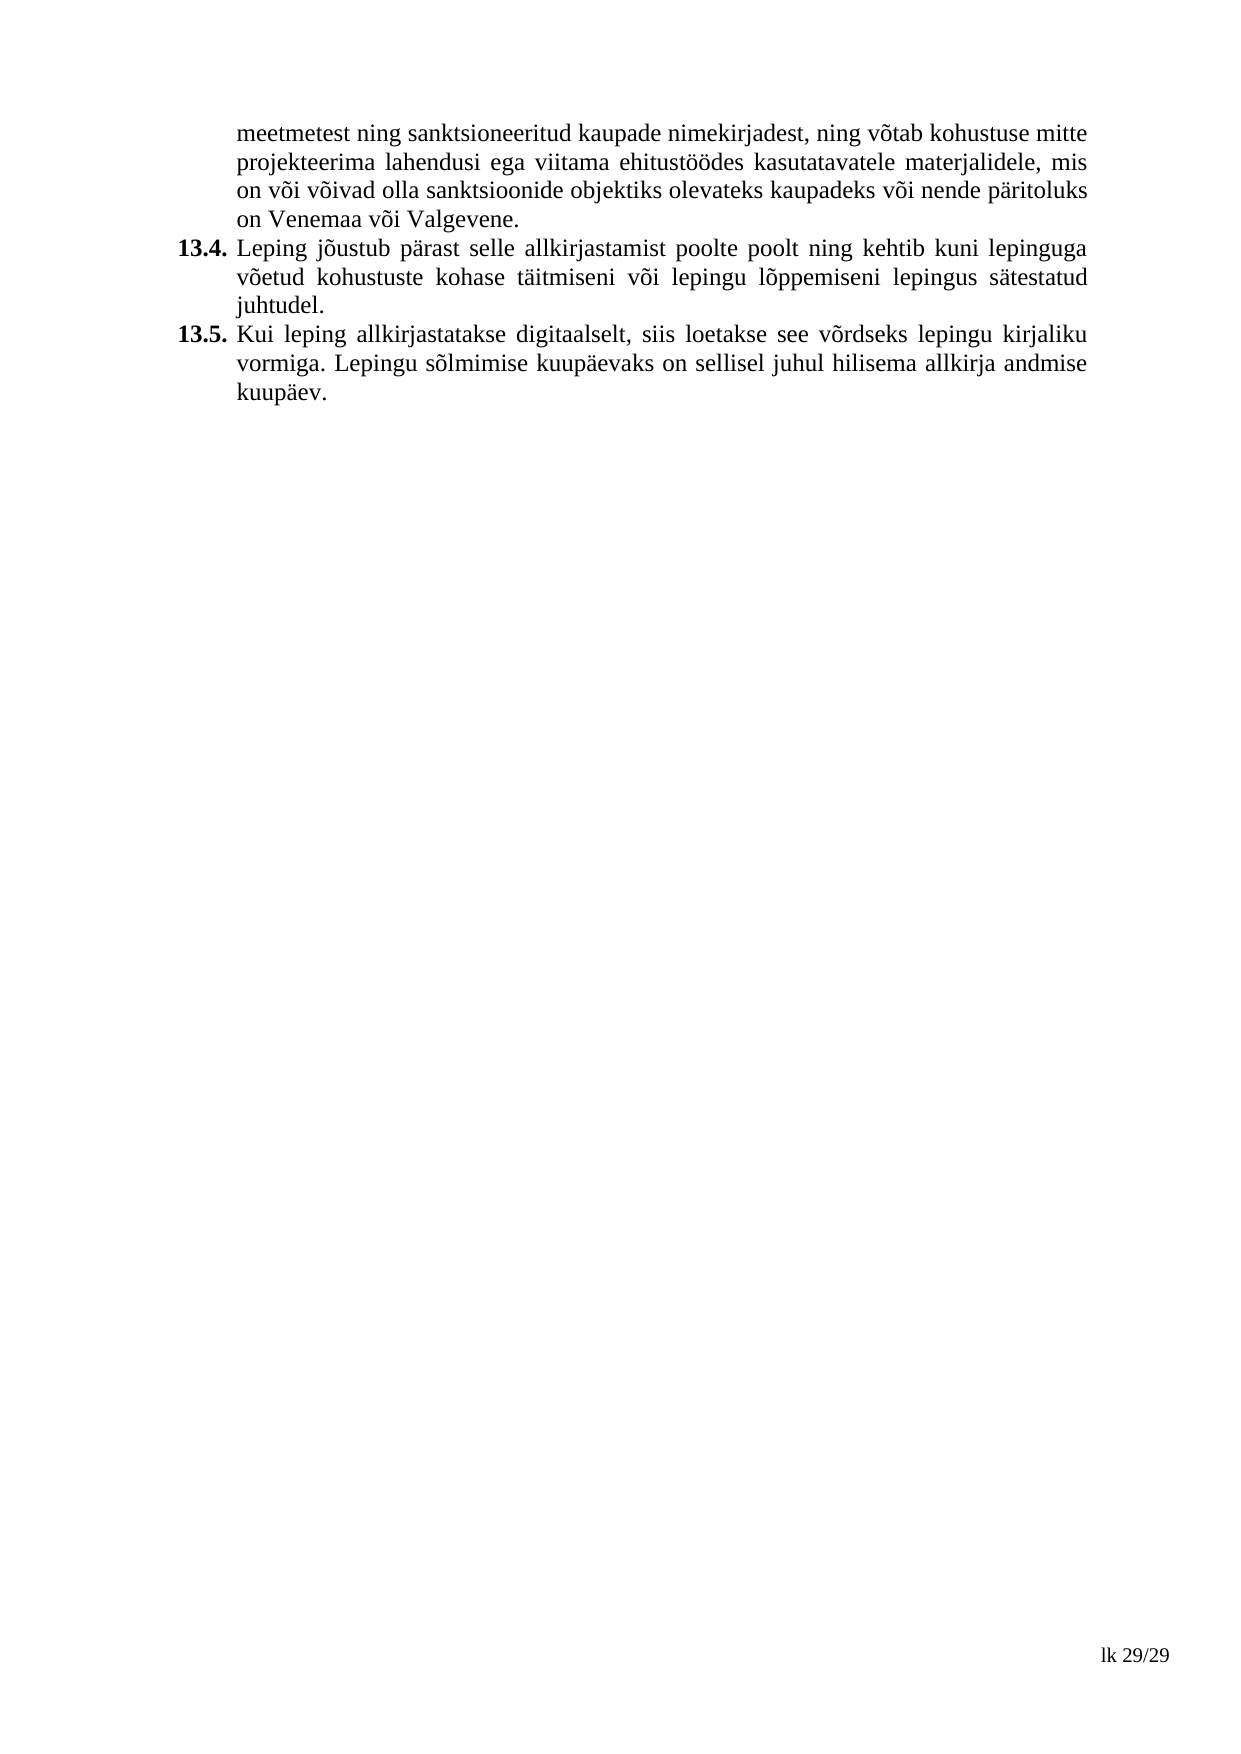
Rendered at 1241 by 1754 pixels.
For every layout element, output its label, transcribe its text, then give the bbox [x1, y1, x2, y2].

list Kui leping allkirjastatakse digitaalselt, siis loetakse see võrdseks lepingu kirjaliku vormiga. Lepingu sõlmimise kuupäevaks on sellisel juhul hilisema allkirja andmise kuupäev. [177, 319, 1088, 406]
list Leping jõustub pärast selle allkirjastamist poolte poolt ning kehtib kuni lepinguga võetud kohustuste kohase täitmiseni või lepingu lõppemiseni lepingus sätestatud juhtudel. [177, 233, 1088, 319]
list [177, 118, 1088, 233]
